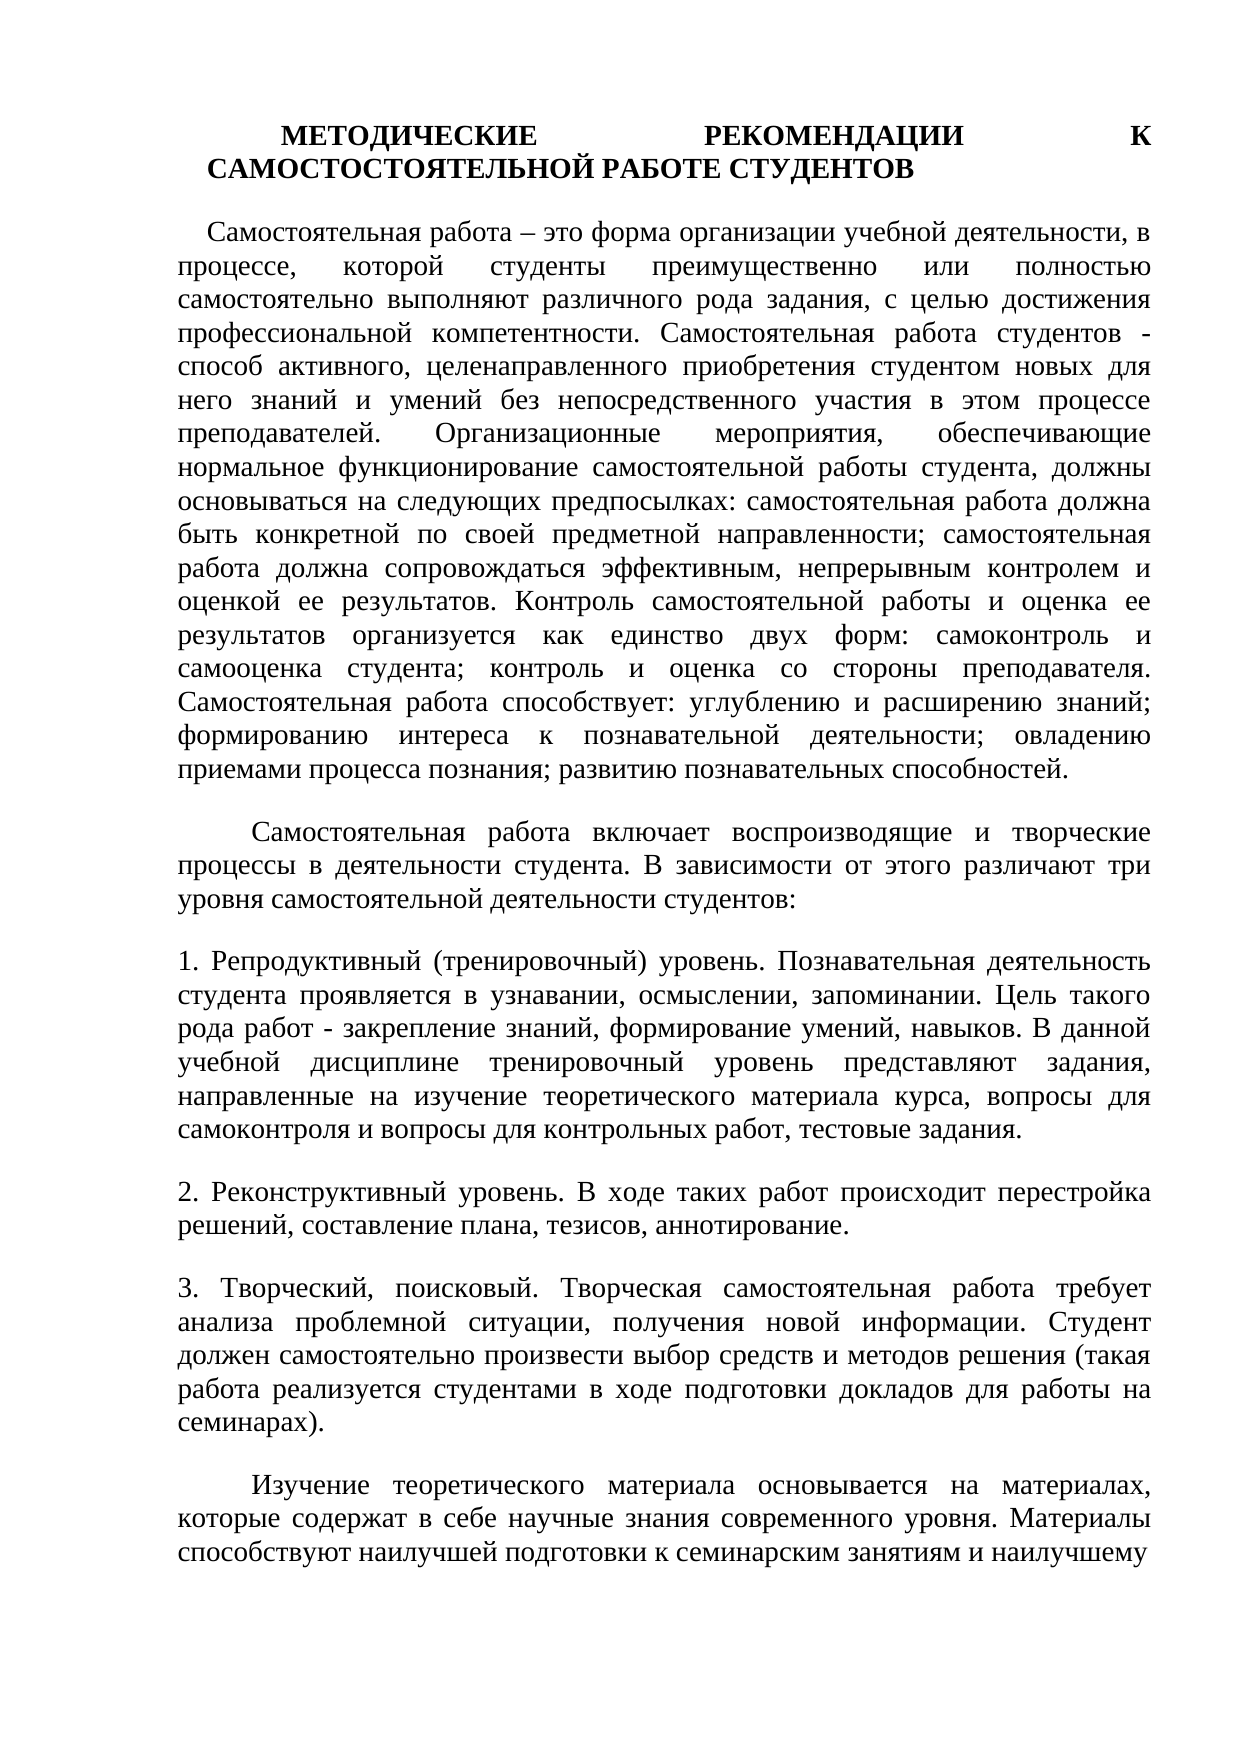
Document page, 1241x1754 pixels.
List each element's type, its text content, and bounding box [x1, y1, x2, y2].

text Изучение теоретического материала основывается на материалах, которые содержат в себе научные знания современного уровня. Материалы способствуют наилучшей подготовки к семинарским занятиям и наилучшему [177, 1467, 1152, 1568]
text Самостоятельная работа включает воспроизводящие и творческие процессы в деятельности студента. В зависимости от этого различают три уровня самостоятельной деятельности студентов: [177, 814, 1152, 914]
text Самостоятельная работа – это форма организации учебной деятельности, в процессе, которой студенты преимущественно или полностью самостоятельно выполняют различного рода задания, с целью достижения профессиональной компетентности. Самостоятельная работа студентов - способ активного, целенаправленного приобретения студентом новых для него знаний и умений без непосредственного участия в этом процессе преподавателей. Организационные мероприятия, обеспечивающие нормальное функционирование самостоятельной работы студента, должны основываться на следующих предпосылках: самостоятельная работа должна быть конкретной по своей предметной направленности; самостоятельная работа должна сопровождаться эффективным, непрерывным контролем и оценкой ее результатов. Контроль самостоятельной работы и оценка ее результатов организуется как единство двух форм: самоконтроль и самооценка студента; контроль и оценка со стороны преподавателя. Самостоятельная работа способствует: углублению и расширению знаний; формированию интереса к познавательной деятельности; овладению приемами процесса познания; развитию познавательных способностей. [177, 214, 1152, 784]
text 2. Реконструктивный уровень. В ходе таких работ происходит перестройка решений, составление плана, тезисов, аннотирование. [177, 1174, 1152, 1241]
text МЕТОДИЧЕСКИЕ РЕКОМЕНДАЦИИ К САМОСТОСТОЯТЕЛЬНОЙ РАБОТЕ СТУДЕНТОВ [207, 118, 1152, 185]
text 3. Творческий, поисковый. Творческая самостоятельная работа требует анализа проблемной ситуации, получения новой информации. Студент должен самостоятельно произвести выбор средств и методов решения (такая работа реализуется студентами в ходе подготовки докладов для работы на семинарах). [177, 1270, 1152, 1438]
text 1. Репродуктивный (тренировочный) уровень. Познавательная деятельность студента проявляется в узнавании, осмыслении, запоминании. Цель такого рода работ - закрепление знаний, формирование умений, навыков. В данной учебной дисциплине тренировочный уровень представляют задания, направленные на изучение теоретического материала курса, вопросы для самоконтроля и вопросы для контрольных работ, тестовые задания. [177, 943, 1152, 1145]
